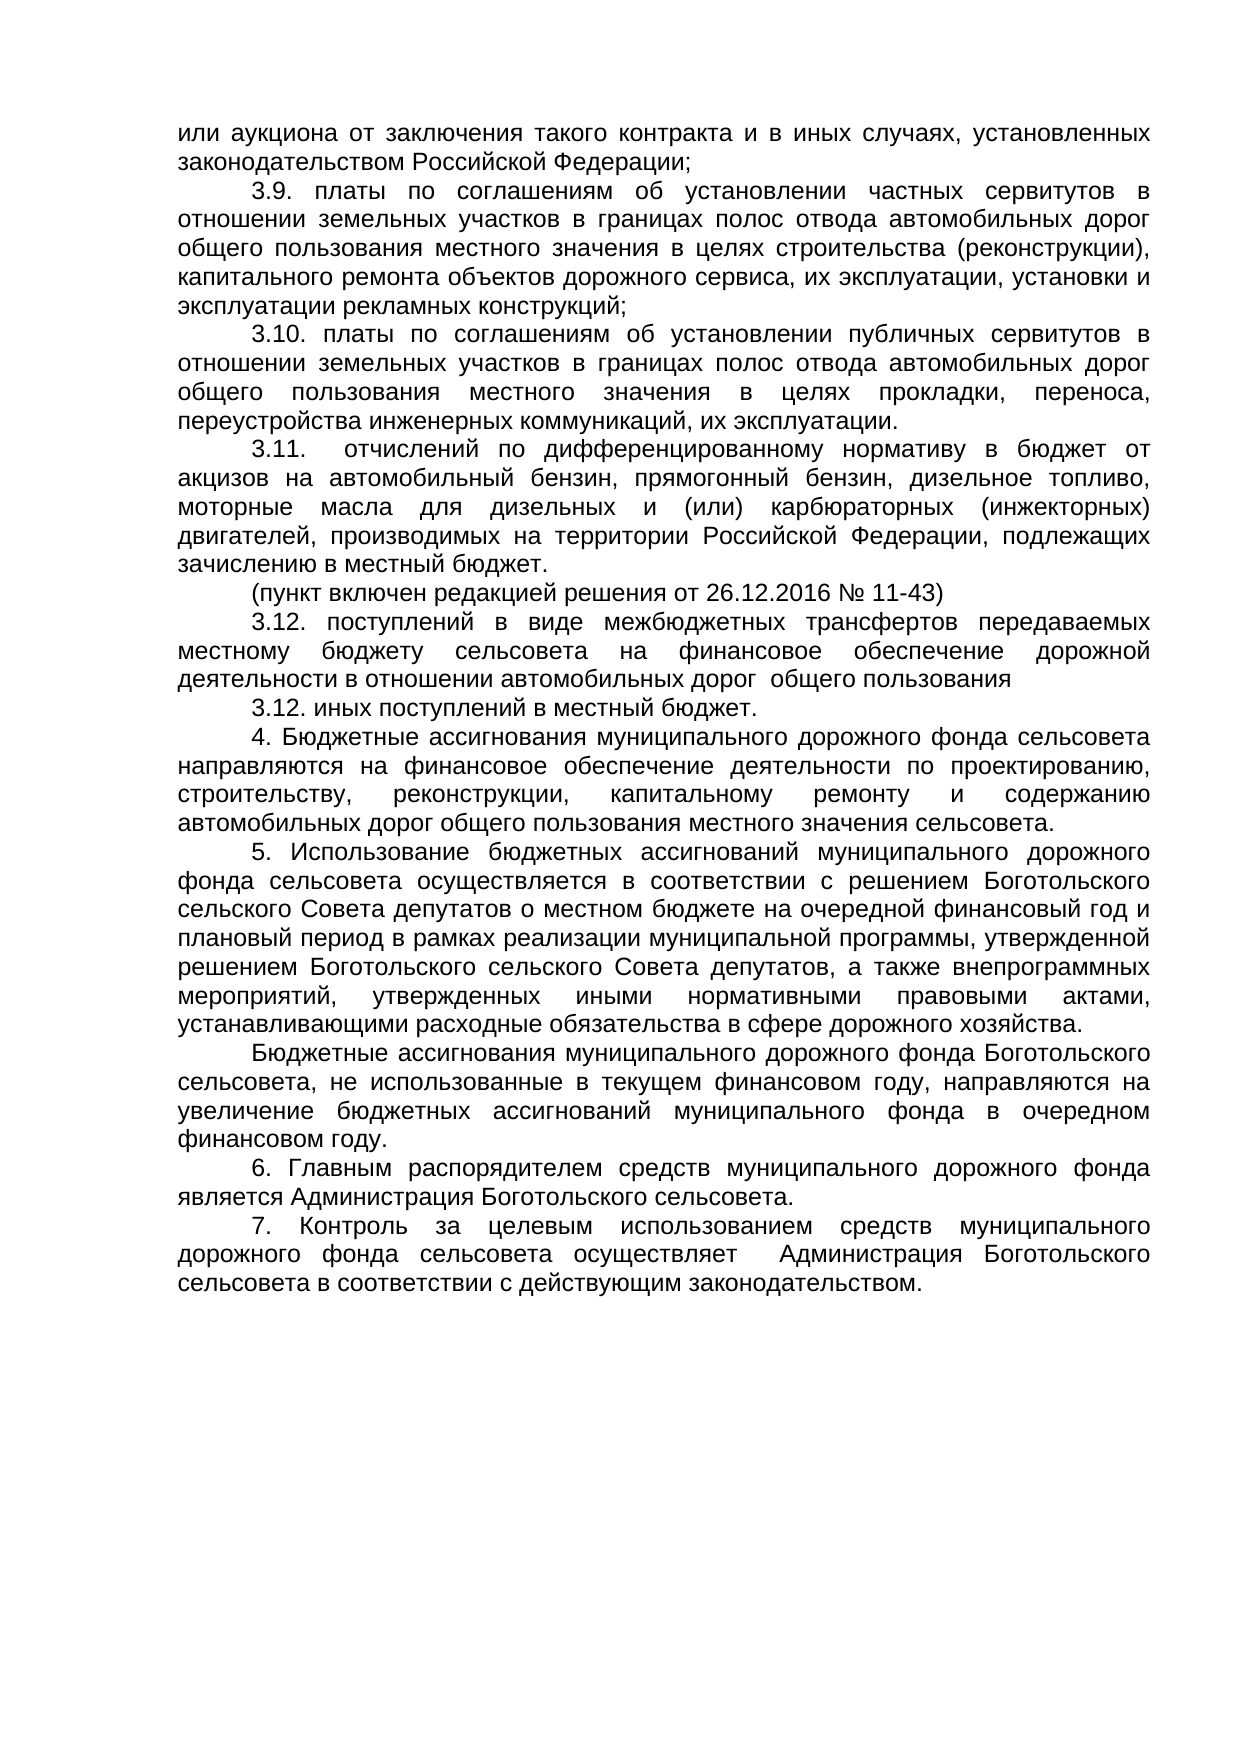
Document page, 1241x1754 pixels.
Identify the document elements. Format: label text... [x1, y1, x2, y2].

text 3.10. платы по соглашениям об установлении публичных сервитутов в отношении земельных участков в границах полос отвода автомобильных дорог общего пользования местного значения в целях прокладки, переноса, переустройства инженерных коммуникаций, их эксплуатации. [177, 319, 1152, 434]
text 6. Главным распорядителем средств муниципального дорожного фонда является Администрация Боготольского сельсовета. [177, 1153, 1152, 1211]
text Бюджетные ассигнования муниципального дорожного фонда Боготольского сельсовета, не использованные в текущем финансовом году, направляются на увеличение бюджетных ассигнований муниципального фонда в очередном финансовом году. [177, 1038, 1152, 1153]
text 3.11. отчислений по дифференцированному нормативу в бюджет от акцизов на автомобильный бензин, прямогонный бензин, дизельное топливо, моторные масла для дизельных и (или) карбюраторных (инжекторных) двигателей, производимых на территории Российской Федерации, подлежащих зачислению в местный бюджет. [177, 434, 1152, 578]
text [177, 118, 1152, 176]
text (пункт включен редакцией решения от 26.12.2016 № 11-43) [177, 578, 1152, 607]
text 4. Бюджетные ассигнования муниципального дорожного фонда сельсовета направляются на финансовое обеспечение деятельности по проектированию, строительству, реконструкции, капитальному ремонту и содержанию автомобильных дорог общего пользования местного значения сельсовета. [177, 722, 1152, 837]
text 3.12. поступлений в виде межбюджетных трансфертов передаваемых местному бюджету сельсовета на финансовое обеспечение дорожной деятельности в отношении автомобильных дорог общего пользования [177, 607, 1152, 693]
text 7. Контроль за целевым использованием средств муниципального дорожного фонда сельсовета осуществляет Администрация Боготольского сельсовета в соответствии с действующим законодательством. [177, 1211, 1152, 1297]
text 5. Использование бюджетных ассигнований муниципального дорожного фонда сельсовета осуществляется в соответствии с решением Боготольского сельского Совета депутатов о местном бюджете на очередной финансовый год и плановый период в рамках реализации муниципальной программы, утвержденной решением Боготольского сельского Совета депутатов, а также внепрограммных мероприятий, утвержденных иными нормативными правовыми актами, устанавливающими расходные обязательства в сфере дорожного хозяйства. [177, 837, 1152, 1038]
text 3.9. платы по соглашениям об установлении частных сервитутов в отношении земельных участков в границах полос отвода автомобильных дорог общего пользования местного значения в целях строительства (реконструкции), капитального ремонта объектов дорожного сервиса, их эксплуатации, установки и эксплуатации рекламных конструкций; [177, 176, 1152, 319]
text 3.12. иных поступлений в местный бюджет. [177, 693, 1152, 722]
